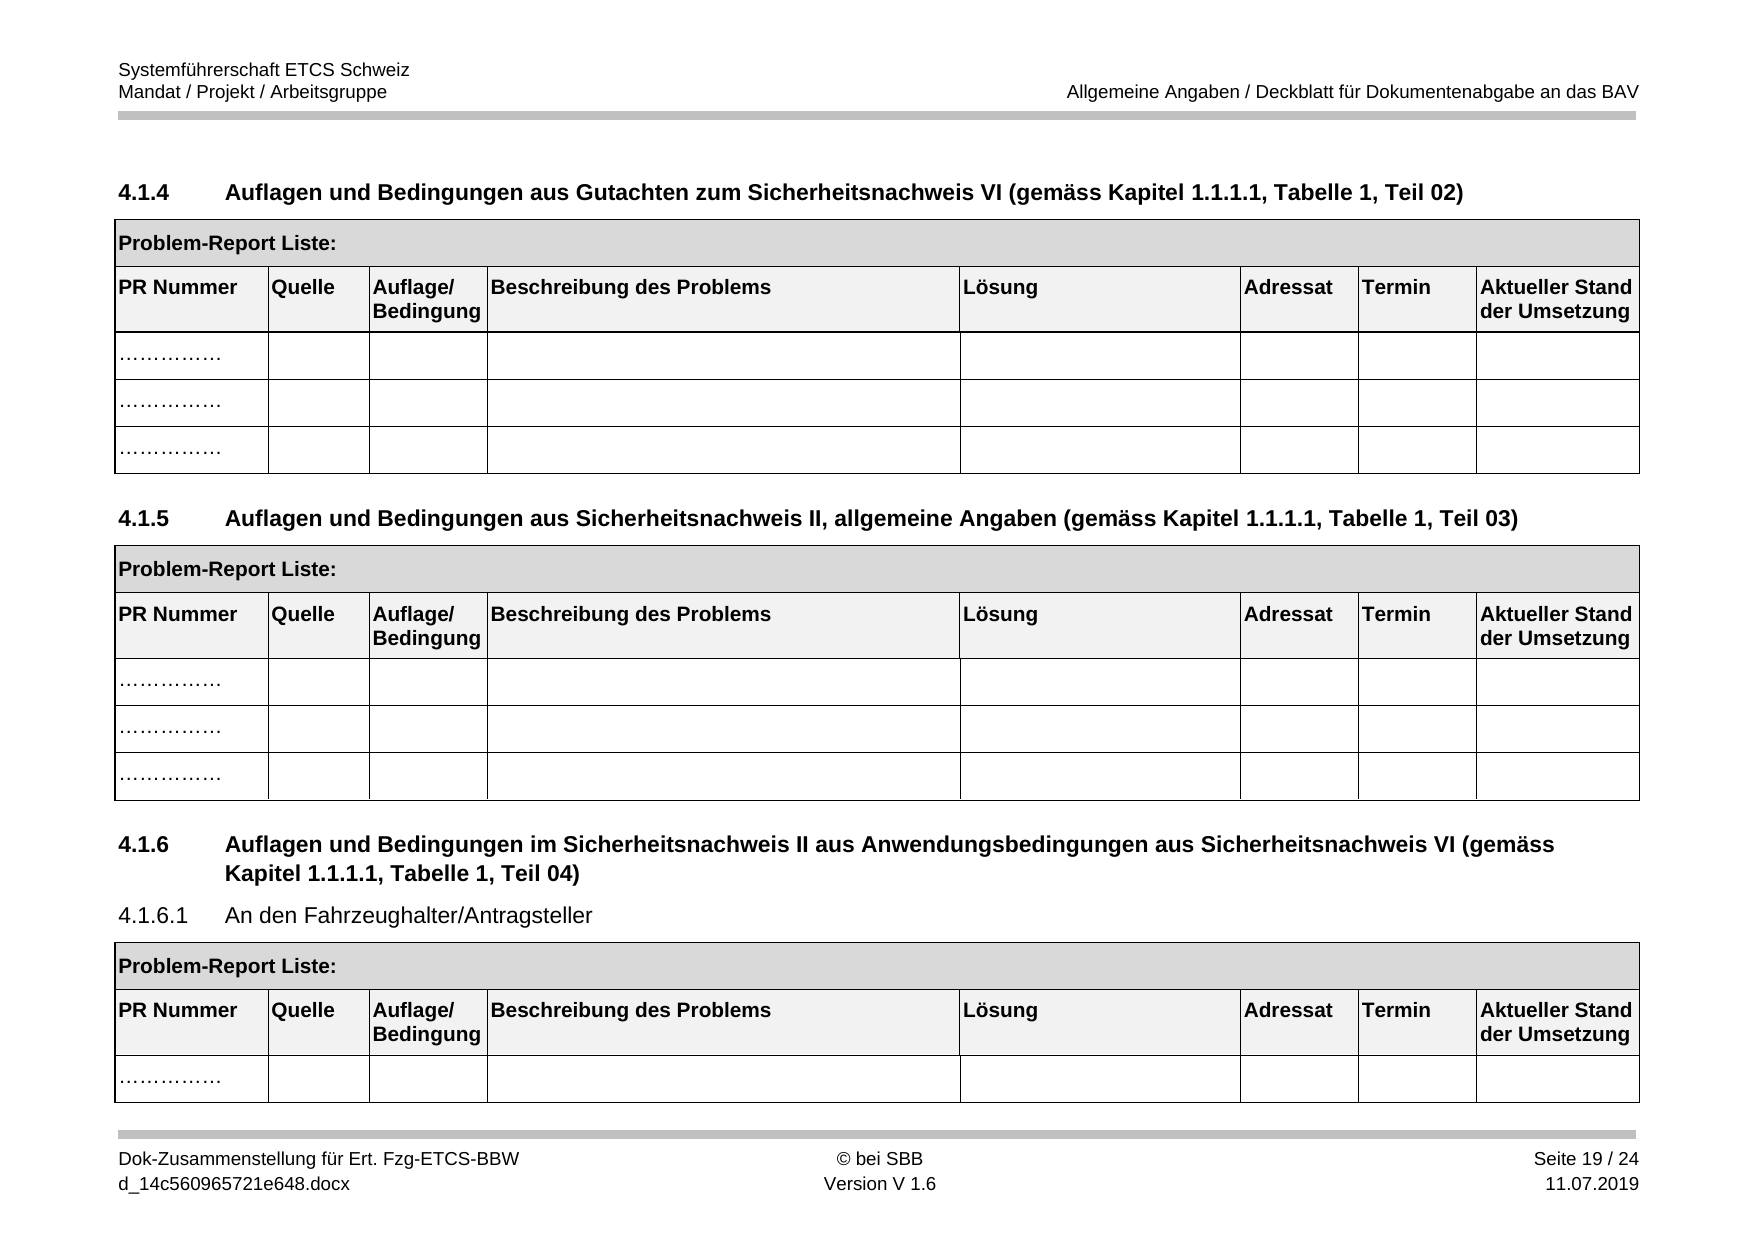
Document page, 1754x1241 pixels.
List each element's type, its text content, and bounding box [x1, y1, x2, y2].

table_cell [961, 706, 1240, 752]
table_cell Beschreibung des Problems [488, 990, 959, 1054]
table_cell [961, 659, 1240, 705]
table_cell Adressat [1241, 267, 1358, 331]
table_cell [1359, 427, 1476, 473]
table_cell [370, 380, 487, 426]
table_cell Beschreibung des Problems [488, 267, 959, 331]
table_cell [370, 427, 487, 473]
table_cell [269, 333, 369, 379]
table_cell [1359, 659, 1476, 705]
table_cell Auflage/ Bedingung [370, 593, 487, 658]
table_cell [488, 380, 960, 426]
text Auflagen und Bedingungen im Sicherheitsnachweis II aus Anwendungsbedingungen aus Sicherheitsnachweis VI (gemäss Kapitel 1.1.1.1, Tabelle 1, Teil 04) [118, 829, 1636, 887]
table_cell Auflage/ Bedingung [370, 267, 487, 331]
table_cell [488, 706, 960, 752]
table_cell [370, 753, 487, 799]
table_cell [961, 1056, 1240, 1102]
table_cell Quelle [269, 593, 369, 658]
table_cell Aktueller Stand der Umsetzung [1477, 267, 1639, 331]
table_cell [1241, 659, 1358, 705]
table_cell [1477, 659, 1639, 705]
table_cell [370, 659, 487, 705]
table_cell [1359, 753, 1476, 799]
table_cell [1359, 380, 1476, 426]
table_cell Adressat [1241, 990, 1358, 1054]
table_cell [1477, 753, 1639, 799]
table_cell [1241, 333, 1358, 379]
table_cell [1477, 333, 1639, 379]
table_cell …………… [116, 427, 268, 473]
table_cell Aktueller Stand der Umsetzung [1477, 990, 1639, 1054]
table_cell …………… [116, 380, 268, 426]
table_cell Termin [1359, 267, 1476, 331]
table_cell [269, 427, 369, 473]
table_cell [961, 380, 1240, 426]
table_cell [1477, 706, 1639, 752]
table_cell Quelle [269, 990, 369, 1054]
table_cell Termin [1359, 593, 1476, 658]
table_cell …………… [116, 333, 268, 379]
table_cell Quelle [269, 267, 369, 331]
table_cell [370, 706, 487, 752]
text An den Fahrzeughalter/Antragsteller [118, 900, 1636, 929]
table_cell [1477, 380, 1639, 426]
table_cell [269, 380, 369, 426]
table_cell [269, 659, 369, 705]
table_cell …………… [116, 659, 268, 705]
table_cell Lösung [960, 593, 1240, 658]
table_cell Auflage/ Bedingung [370, 990, 487, 1054]
table_cell [488, 333, 960, 379]
table_cell [269, 753, 369, 799]
table_cell [488, 659, 960, 705]
table_cell Lösung [960, 990, 1240, 1054]
table_cell PR Nummer [116, 990, 268, 1054]
table_cell …………… [116, 753, 268, 799]
table_cell …………… [116, 1056, 268, 1102]
table_cell [488, 427, 960, 473]
table_header Problem-Report Liste: [116, 943, 1639, 989]
table_header Problem-Report Liste: [116, 546, 1639, 592]
table_cell …………… [116, 706, 268, 752]
table_cell PR Nummer [116, 267, 268, 331]
table_cell [1241, 753, 1358, 799]
table_cell [488, 753, 960, 799]
table_cell PR Nummer [116, 593, 268, 658]
table_cell [370, 333, 487, 379]
text Auflagen und Bedingungen aus Gutachten zum Sicherheitsnachweis VI (gemäss Kapitel 1.1.1.1, Tabelle 1, Teil 02) [118, 177, 1636, 206]
table_cell Termin [1359, 990, 1476, 1054]
table_cell [269, 706, 369, 752]
table_cell [1241, 427, 1358, 473]
table_cell [1477, 1056, 1639, 1102]
table_cell [1241, 706, 1358, 752]
table_cell Lösung [960, 267, 1240, 331]
table_cell [1241, 380, 1358, 426]
table_cell [1477, 427, 1639, 473]
table_cell [961, 427, 1240, 473]
table_cell [269, 1056, 369, 1102]
table_cell [1359, 333, 1476, 379]
table_cell [1241, 1056, 1358, 1102]
table_cell [961, 333, 1240, 379]
table_cell [488, 1056, 960, 1102]
table_header Problem-Report Liste: [116, 220, 1639, 266]
table_cell [370, 1056, 487, 1102]
table_cell Beschreibung des Problems [488, 593, 959, 658]
table_cell Aktueller Stand der Umsetzung [1477, 593, 1639, 658]
table_cell Adressat [1241, 593, 1358, 658]
table_cell [1359, 1056, 1476, 1102]
text Auflagen und Bedingungen aus Sicherheitsnachweis II, allgemeine Angaben (gemäss Kapitel 1.1.1.1, Tabelle 1, Teil 03) [118, 503, 1636, 532]
table_cell [1359, 706, 1476, 752]
table_cell [961, 753, 1240, 799]
